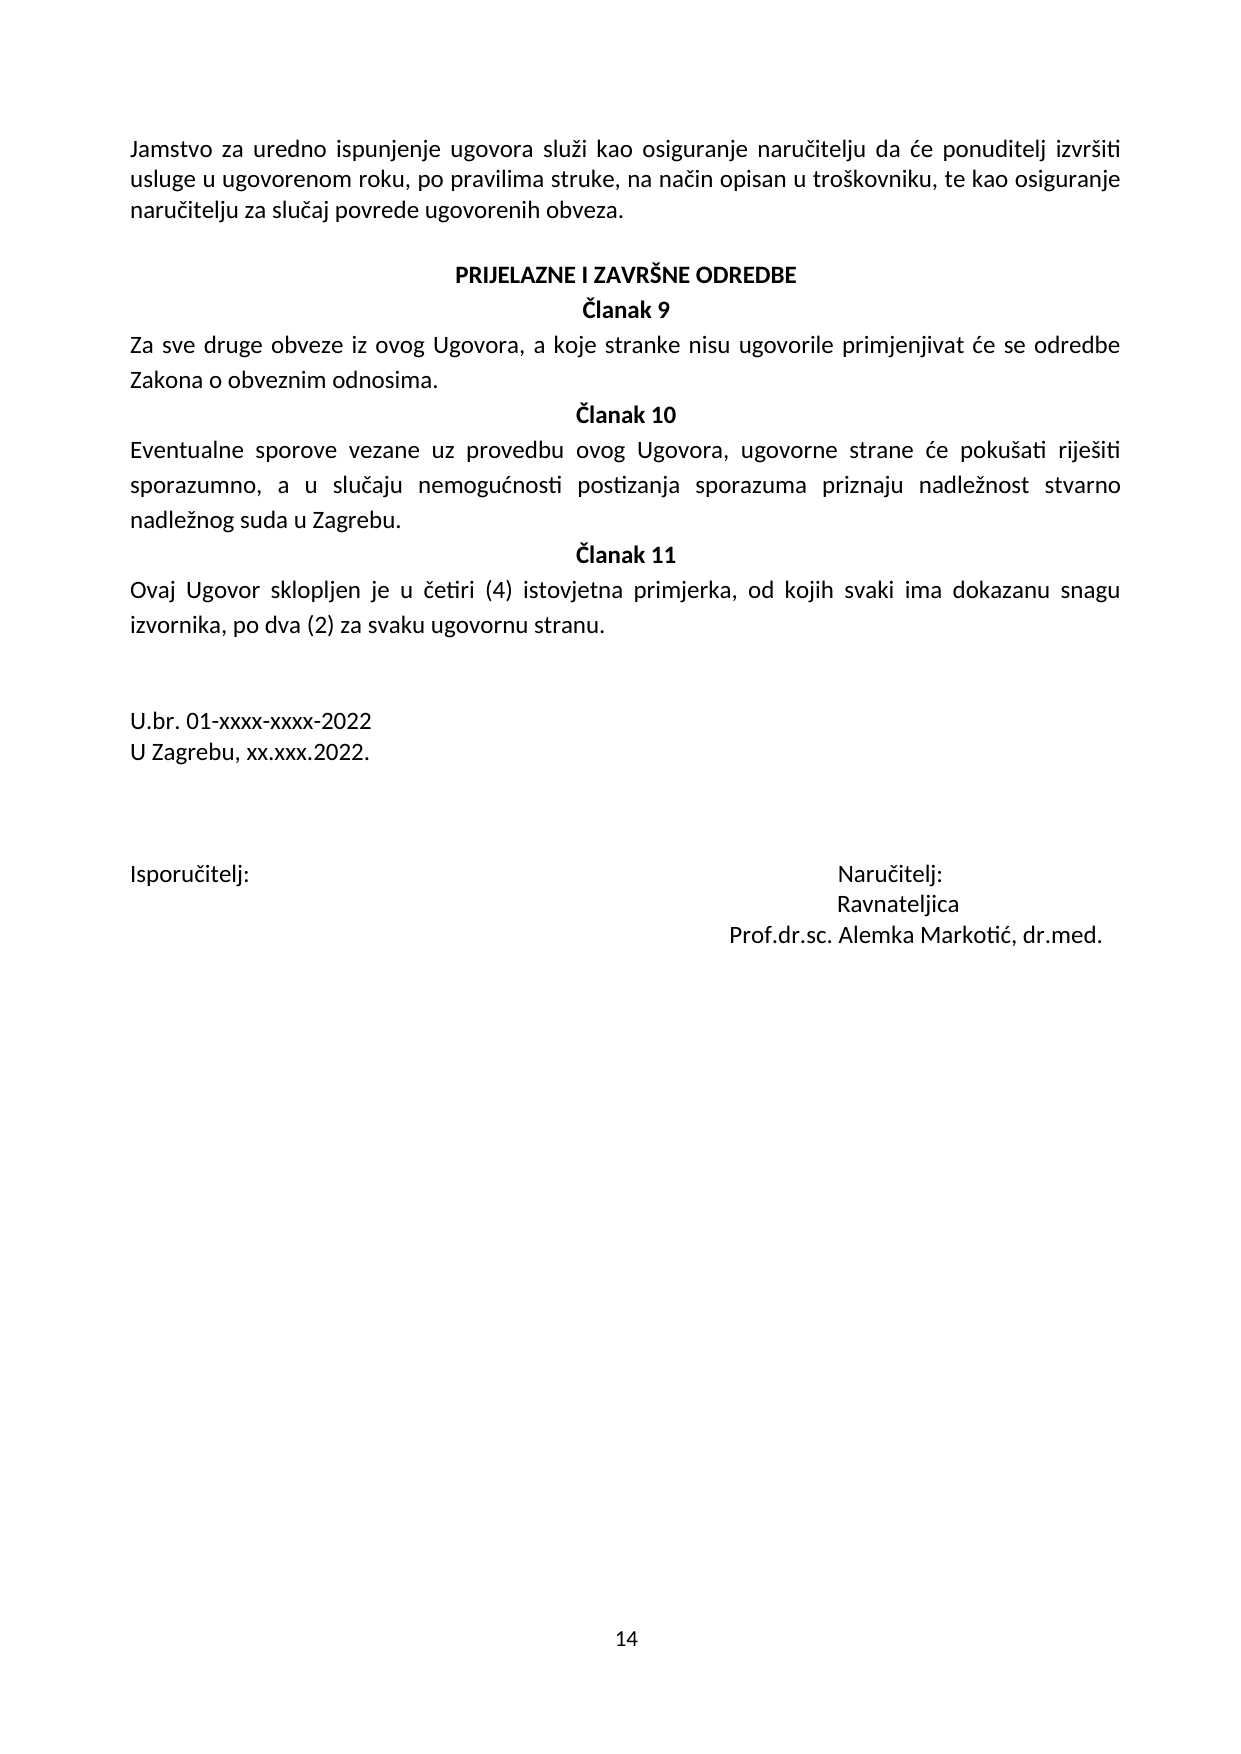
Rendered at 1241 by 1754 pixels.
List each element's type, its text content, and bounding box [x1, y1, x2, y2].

text Članak 10 [130, 399, 1122, 430]
text Eventualne sporove vezane uz provedbu ovog Ugovora, ugovorne strane će pokušati riješiti sporazumno, a u slučaju nemogućnosti postizanja sporazuma priznaju nadležnost stvarno nadležnog suda u Zagrebu. [130, 434, 1122, 535]
text U Zagrebu, xx.xxx.2022. [130, 736, 1122, 767]
text Ovaj Ugovor sklopljen je u četiri (4) istovjetna primjerka, od kojih svaki ima dokazanu snagu izvornika, po dva (2) za svaku ugovornu stranu. [130, 574, 1122, 640]
text PRIJELAZNE I ZAVRŠNE ODREDBE [130, 259, 1122, 290]
text Članak 11 [130, 539, 1122, 570]
text Jamstvo za uredno ispunjenje ugovora služi kao osiguranje naručitelju da će ponuditelj izvršiti usluge u ugovorenom roku, po pravilima struke, na način opisan u troškovniku, te kao osiguranje naručitelju za slučaj povrede ugovorenih obveza. [130, 133, 1122, 224]
text Članak 9 [130, 294, 1122, 325]
text Isporučitelj: Naručitelj: [130, 858, 1122, 889]
text Prof.dr.sc. Alemka Markotić, dr.med. [130, 919, 1122, 950]
text U.br. 01-xxxx-xxxx-2022 [130, 706, 1122, 736]
text Za sve druge obveze iz ovog Ugovora, a koje stranke nisu ugovorile primjenjivat će se odredbe Zakona o obveznim odnosima. [130, 329, 1122, 395]
text Ravnateljica [130, 889, 1122, 919]
